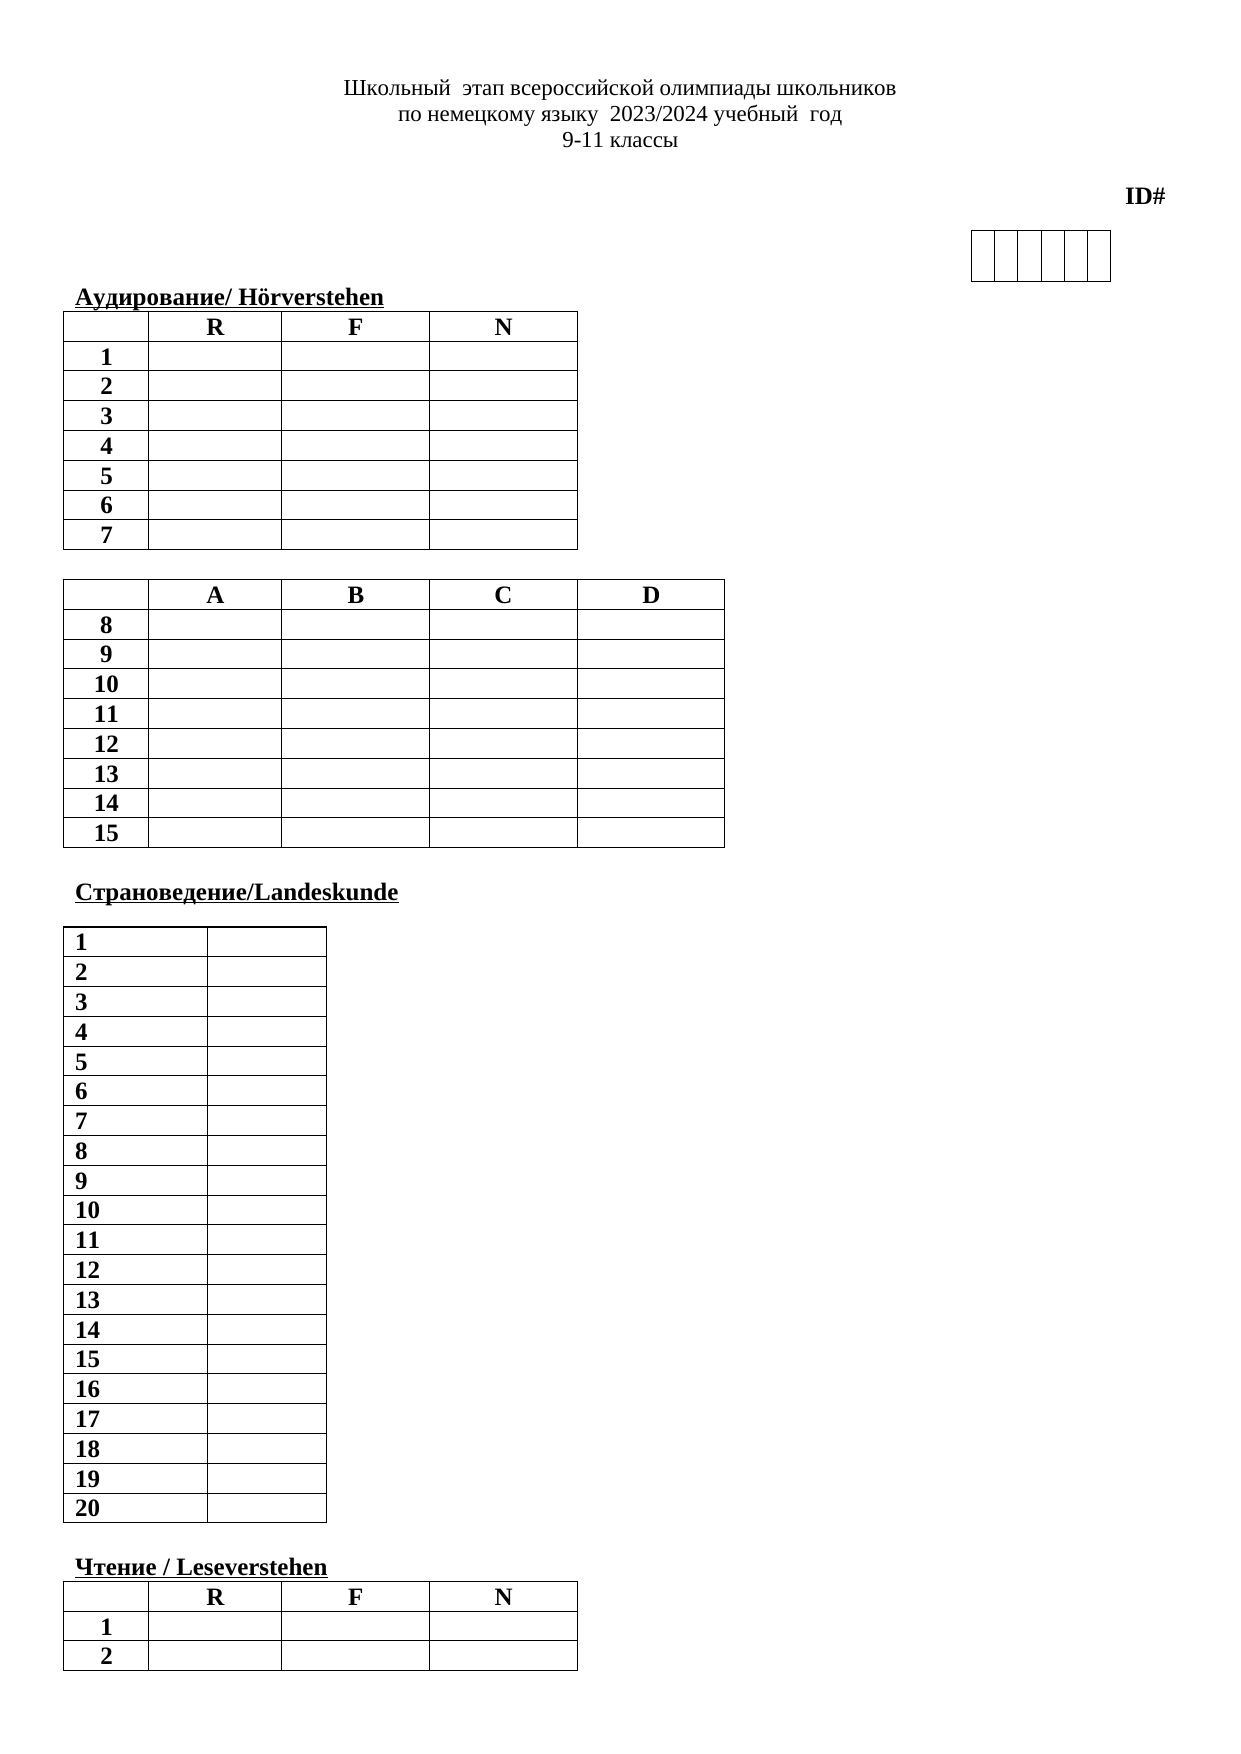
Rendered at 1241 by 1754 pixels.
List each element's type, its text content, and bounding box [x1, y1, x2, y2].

table_cell [282, 461, 429, 489]
table_header [208, 928, 326, 956]
table_cell 2 [64, 1641, 148, 1670]
table_header [972, 231, 994, 281]
table_cell [208, 1106, 326, 1135]
table_header [1042, 231, 1064, 281]
text ID# [75, 181, 1165, 209]
table_cell [430, 371, 577, 400]
table_cell [208, 1315, 326, 1343]
table_cell [430, 789, 577, 817]
table_cell 5 [64, 461, 148, 489]
table_cell [430, 640, 577, 668]
table_cell [430, 401, 577, 430]
table_cell [430, 520, 577, 549]
table_cell [149, 669, 281, 698]
table_cell [282, 729, 429, 758]
table_cell [149, 371, 281, 400]
table_cell [430, 461, 577, 489]
table_cell 17 [64, 1404, 207, 1433]
table_cell [430, 491, 577, 519]
table_cell [430, 818, 577, 847]
table_cell 2 [64, 957, 207, 986]
table_cell 6 [64, 491, 148, 519]
table_cell 14 [64, 789, 148, 817]
table_cell [149, 520, 281, 549]
table_cell 5 [64, 1047, 207, 1075]
table_header C [430, 580, 577, 609]
table_cell [149, 1612, 281, 1640]
table_cell [282, 1641, 429, 1670]
table_cell [149, 699, 281, 728]
table_cell 12 [64, 729, 148, 758]
table_cell [578, 669, 724, 698]
table_cell [282, 669, 429, 698]
table_cell 15 [64, 818, 148, 847]
table_cell 14 [64, 1315, 207, 1343]
table_header N [430, 312, 577, 341]
table_cell [282, 789, 429, 817]
table_cell [208, 1404, 326, 1433]
table_cell [578, 818, 724, 847]
table_cell 6 [64, 1076, 207, 1105]
table_cell 18 [64, 1434, 207, 1463]
table_cell [430, 342, 577, 370]
table_cell 9 [64, 1166, 207, 1194]
table_cell [282, 431, 429, 460]
table_cell [208, 1374, 326, 1403]
table_cell 10 [64, 669, 148, 698]
table_cell [430, 729, 577, 758]
table_header 1 [64, 928, 207, 956]
table_cell [578, 640, 724, 668]
table_cell [578, 699, 724, 728]
table_cell [149, 640, 281, 668]
table_header F [282, 312, 429, 341]
table_cell 13 [64, 1285, 207, 1314]
table_cell [282, 699, 429, 728]
table_header F [282, 1582, 429, 1611]
table_cell 19 [64, 1464, 207, 1492]
table_cell [282, 1612, 429, 1640]
subtitle Чтение / Leseverstehen [75, 1552, 1165, 1581]
table_cell [149, 491, 281, 519]
table_header [64, 312, 148, 341]
table_cell 4 [64, 431, 148, 460]
table_cell 4 [64, 1017, 207, 1046]
table_cell [208, 1136, 326, 1165]
table_cell [149, 818, 281, 847]
table_cell [282, 818, 429, 847]
table_cell 2 [64, 371, 148, 400]
table_cell [149, 789, 281, 817]
table_cell [282, 759, 429, 787]
table_cell [430, 610, 577, 638]
table_header D [578, 580, 724, 609]
table_cell [282, 342, 429, 370]
table_cell [578, 789, 724, 817]
table_cell [208, 1285, 326, 1314]
table_cell [282, 401, 429, 430]
table_cell 8 [64, 610, 148, 638]
table_cell [208, 1434, 326, 1463]
text Страноведение/Landeskunde [75, 877, 1165, 906]
table_header [1088, 231, 1110, 281]
table_header [1018, 231, 1041, 281]
table_cell [149, 401, 281, 430]
table_cell [282, 491, 429, 519]
table_cell [430, 431, 577, 460]
table_cell 11 [64, 1225, 207, 1254]
table_cell 12 [64, 1255, 207, 1284]
table_cell [282, 520, 429, 549]
table_cell 1 [64, 1612, 148, 1640]
table_cell 3 [64, 987, 207, 1016]
table_cell [149, 610, 281, 638]
table_cell [578, 610, 724, 638]
table_cell [578, 729, 724, 758]
table_cell [208, 1255, 326, 1284]
table_cell [208, 1225, 326, 1254]
table_cell 9 [64, 640, 148, 668]
table_cell [282, 640, 429, 668]
table_cell [208, 987, 326, 1016]
table_header N [430, 1582, 577, 1611]
table_cell [282, 610, 429, 638]
table_cell [149, 342, 281, 370]
table_cell [208, 1494, 326, 1522]
table_cell [208, 1345, 326, 1373]
table_header [64, 580, 148, 609]
table_cell 15 [64, 1345, 207, 1373]
table_cell [578, 759, 724, 787]
table_cell 16 [64, 1374, 207, 1403]
table_cell 11 [64, 699, 148, 728]
table_header R [149, 1582, 281, 1611]
table_cell [208, 1076, 326, 1105]
table_cell [149, 729, 281, 758]
table_header [1065, 231, 1087, 281]
table_cell [282, 371, 429, 400]
table_cell [149, 461, 281, 489]
table_cell [208, 1166, 326, 1194]
table_cell [208, 957, 326, 986]
table_cell 7 [64, 520, 148, 549]
table_header [64, 1582, 148, 1611]
table_cell [430, 669, 577, 698]
text Аудирование/ Hörverstehen [75, 282, 1165, 311]
table_cell [430, 1641, 577, 1670]
table_cell 1 [64, 342, 148, 370]
table_header [995, 231, 1017, 281]
table_cell 3 [64, 401, 148, 430]
table_header R [149, 312, 281, 341]
table_cell [208, 1017, 326, 1046]
table_cell [430, 699, 577, 728]
table_cell [149, 431, 281, 460]
table_header B [282, 580, 429, 609]
table_header A [149, 580, 281, 609]
table_cell [208, 1196, 326, 1224]
table_cell 10 [64, 1196, 207, 1224]
table_cell [149, 759, 281, 787]
table_cell [430, 759, 577, 787]
table_cell [430, 1612, 577, 1640]
table_cell [208, 1464, 326, 1492]
table_cell 7 [64, 1106, 207, 1135]
table_cell 13 [64, 759, 148, 787]
table_cell [149, 1641, 281, 1670]
table_cell 8 [64, 1136, 207, 1165]
table_cell 20 [64, 1494, 207, 1522]
table_cell [208, 1047, 326, 1075]
